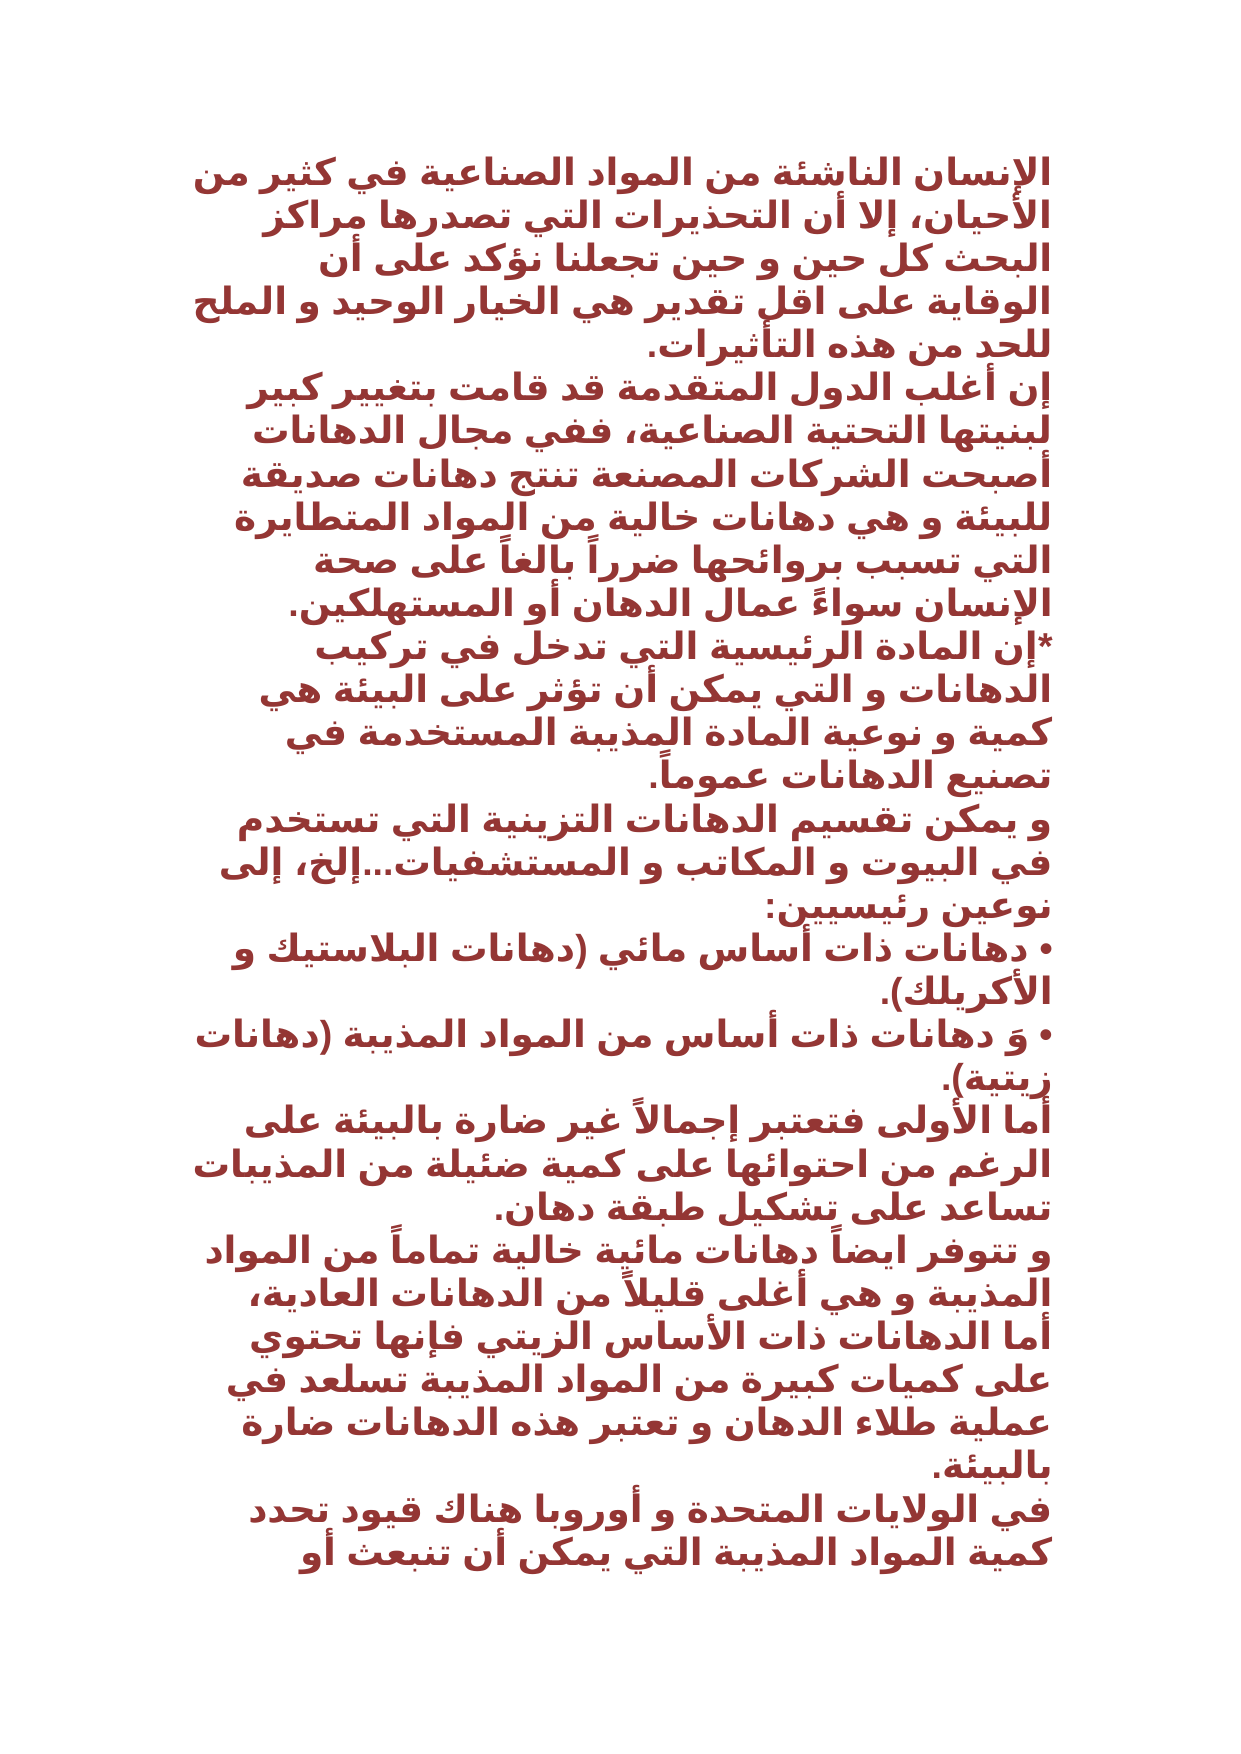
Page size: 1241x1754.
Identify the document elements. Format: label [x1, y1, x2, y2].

text [187, 150, 1053, 1573]
